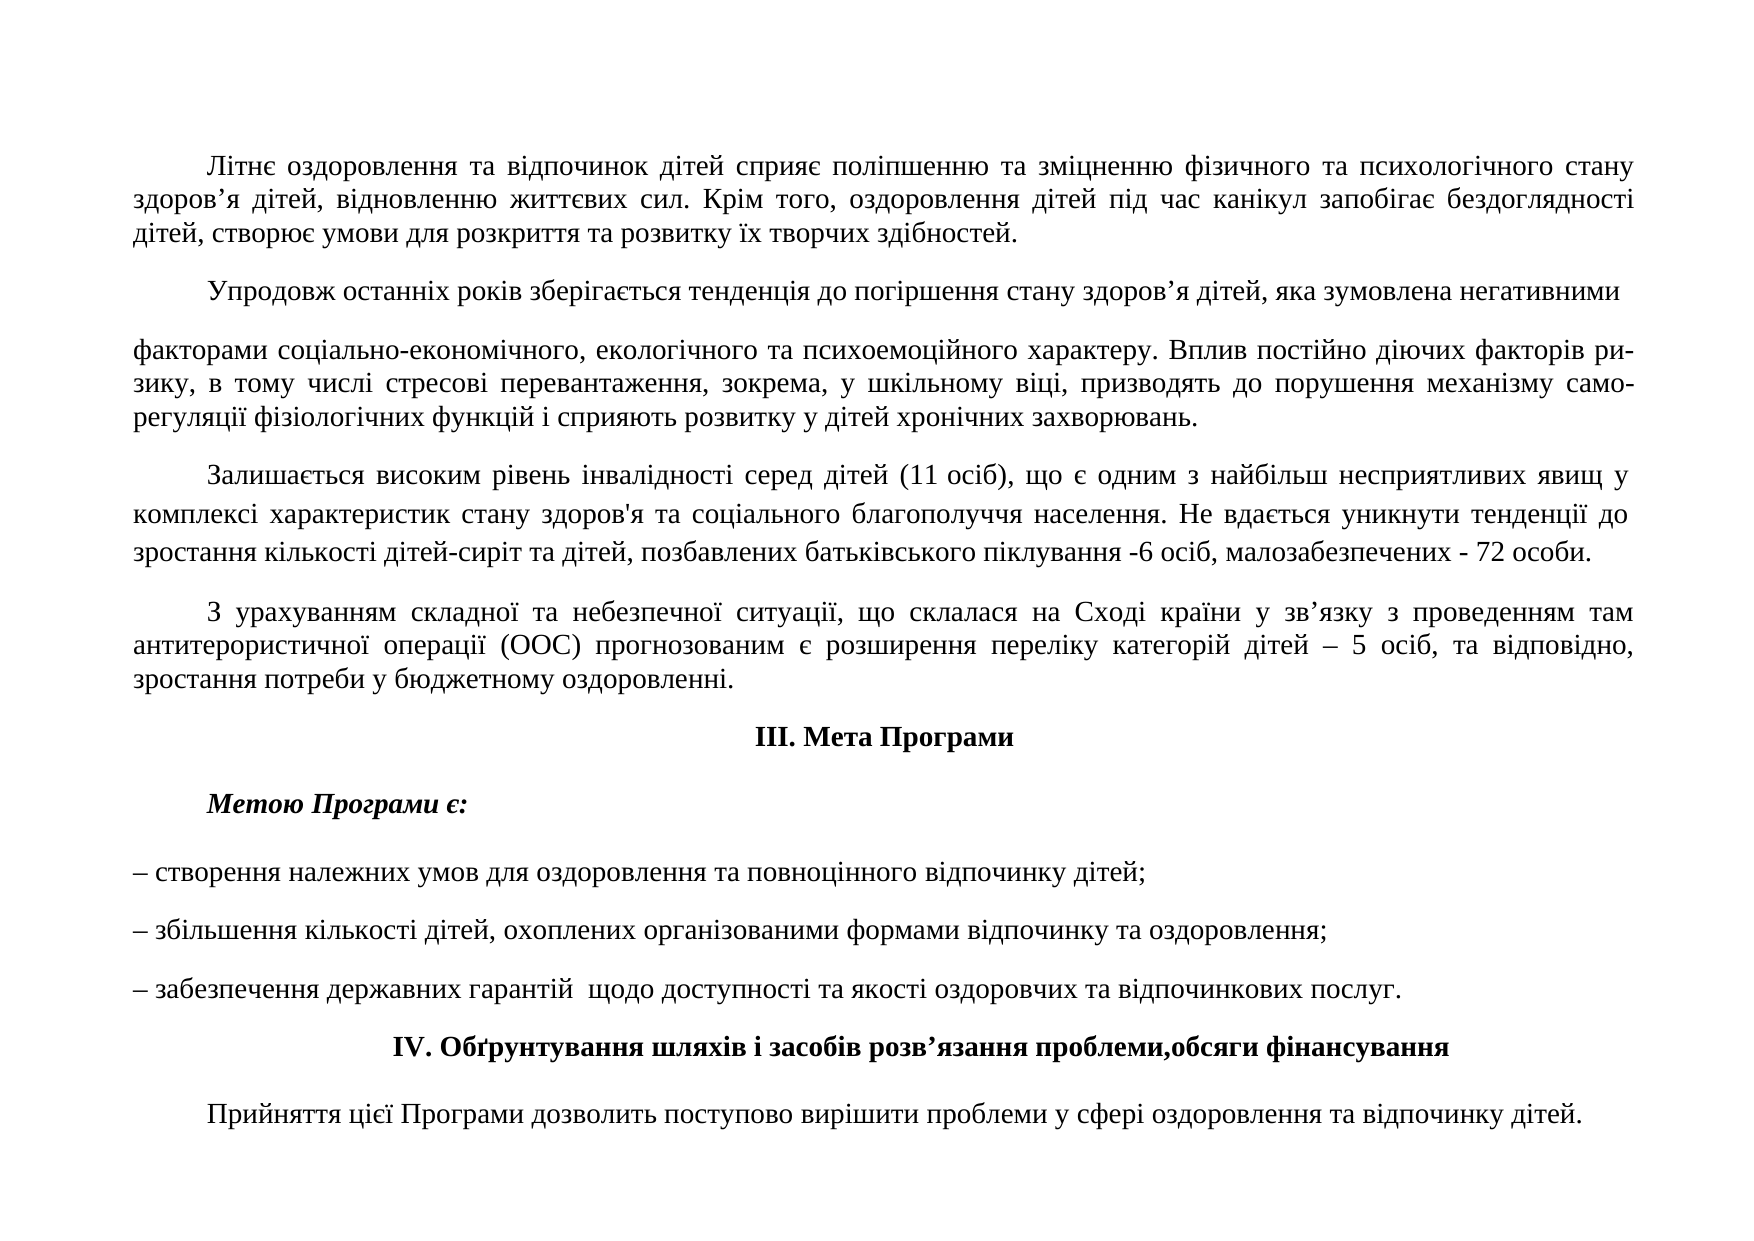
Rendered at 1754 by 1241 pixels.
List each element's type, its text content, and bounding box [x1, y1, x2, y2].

text Залишається високим рівень інвалідності серед дітей (11 осіб), що є одним з найбільш несприятливих явищ у комплексі характеристик стану здоров'я та соціального благополуччя населення. Не вдається уникнути тенденції до зростання кількості дітей-сиріт та дітей, позбавлених батьківського піклування -6 осіб, малозабезпечених - 72 особи. [133, 457, 1630, 568]
text – створення належних умов для оздоровлення та повноцінного відпочинку дітей; [133, 854, 1636, 887]
text З урахуванням складної та небезпечної ситуації, що склалася на Сході країни у зв’язку з проведенням там антитерористичної операції (ООС) прогнозованим є розширення переліку категорій дітей – 5 осіб, та відповідно, зростання потреби у бюджетному оздоровленні. [133, 594, 1636, 694]
text Метою Програми є: [133, 787, 1636, 820]
text Упродовж останніх років зберігається тенденція до погіршення стану здоров’я дітей, яка зумовлена негативними [133, 273, 1636, 307]
text Літнє оздоровлення та відпочинок дітей сприяє поліпшенню та зміцненню фізичного та психологічного стану здоров’я дітей, відновленню життєвих сил. Крім того, оздоровлення дітей під час канікул запобігає бездоглядності дітей, створює умови для розкриття та розвитку їх творчих здібностей. [133, 148, 1636, 248]
text ІV. Обґрунтування шляхів і засобів розв’язання проблеми,обсяги фінансування [133, 1029, 1636, 1063]
text – забезпечення державних гарантій щодо доступності та якості оздоровчих та відпочинкових послуг. [133, 971, 1636, 1004]
text ІІІ. Мета Програми [133, 719, 1636, 753]
text Прийняття цієї Програми дозволить поступово вирішити проблеми у сфері оздоровлення та відпочинку дітей. [133, 1096, 1636, 1130]
text факторами соціально-економічного, екологічного та психоемоційного характеру. Вплив постійно діючих факторів ри-зику, в тому числі стресові перевантаження, зокрема, у шкільному віці, призводять до порушення механізму само-регуляції фізіологічних функцій і сприяють розвитку у дітей хронічних захворювань. [133, 332, 1636, 432]
text – збільшення кількості дітей, охоплених організованими формами відпочинку та оздоровлення; [133, 912, 1636, 946]
